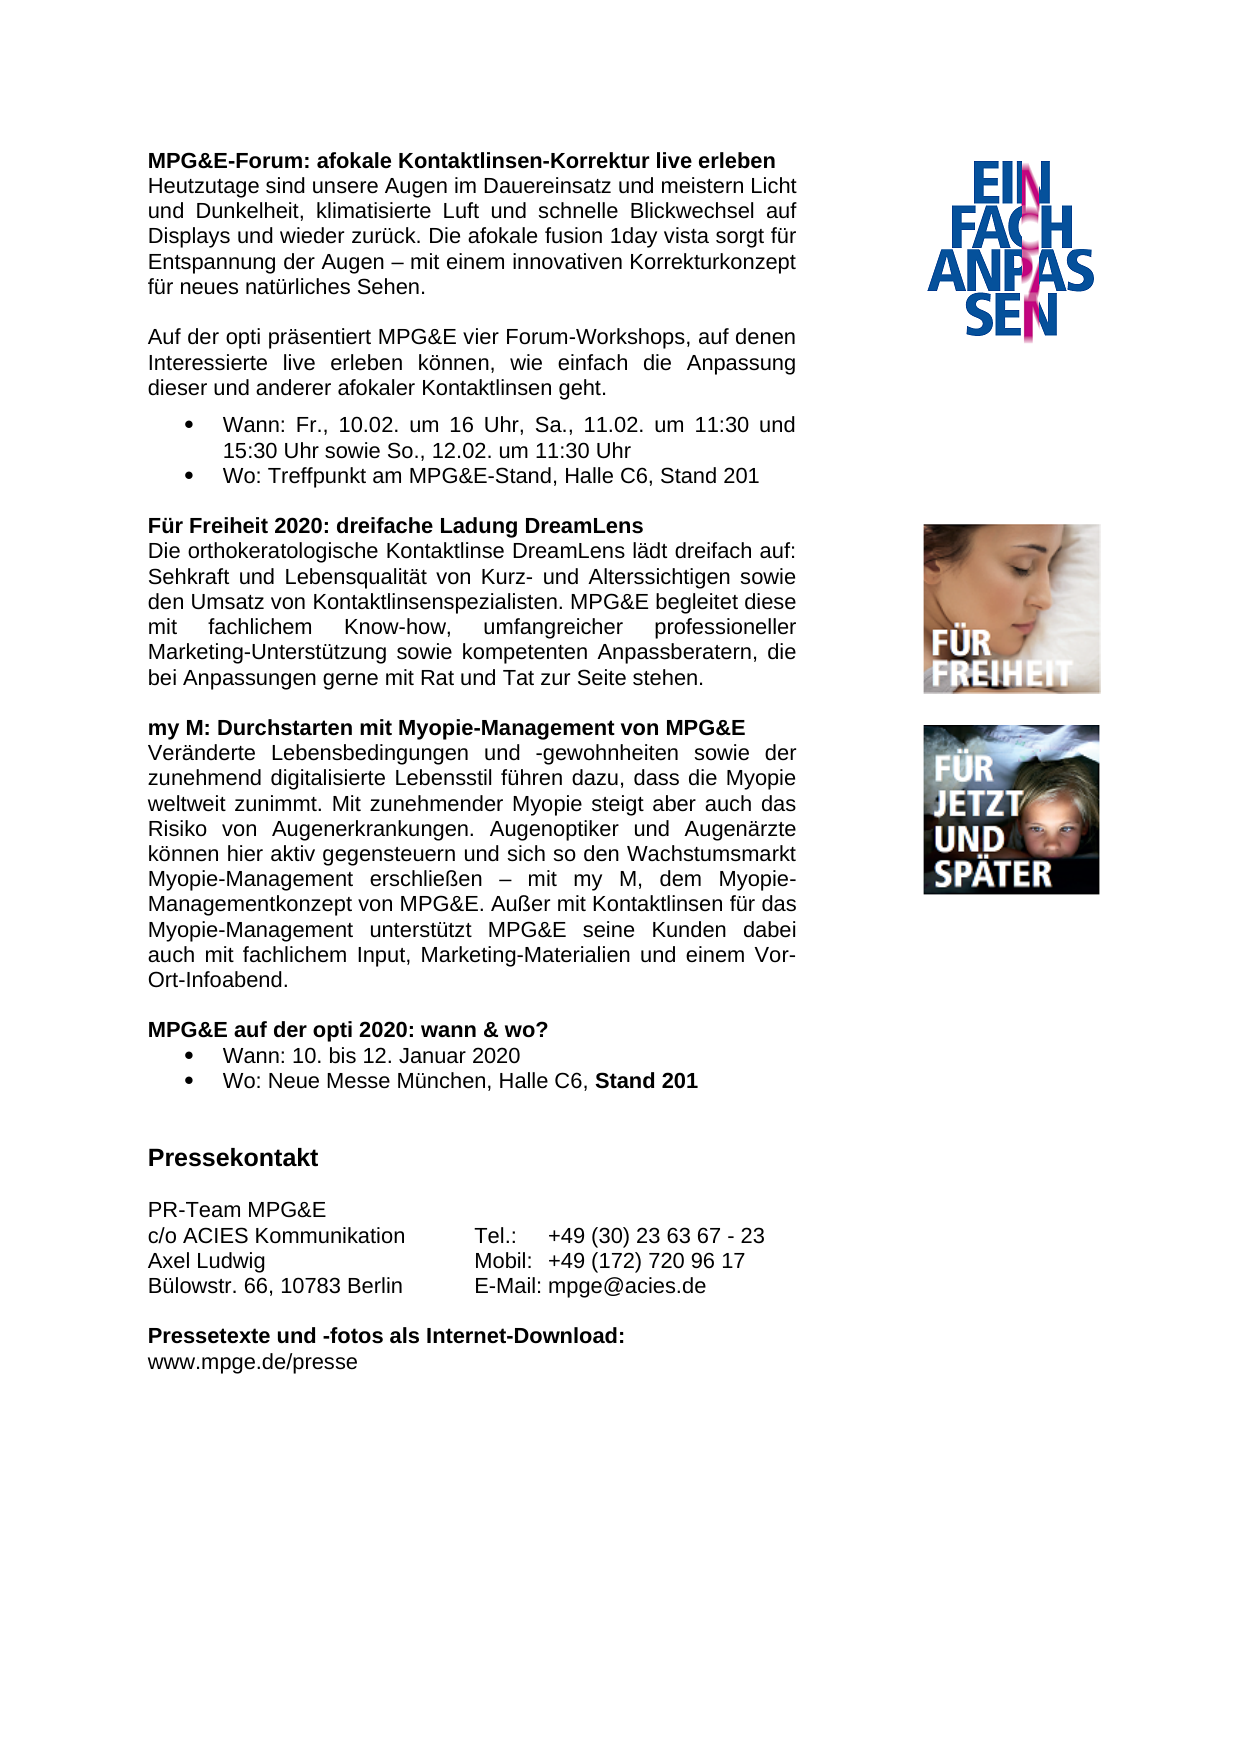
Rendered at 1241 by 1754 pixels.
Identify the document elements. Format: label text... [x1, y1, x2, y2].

text Veränderte Lebensbedingungen und -gewohnheiten sowie der zunehmend digitalisierte Lebensstil führen dazu, dass die Myopie weltweit zunimmt. Mit zunehmender Myopie steigt aber auch das Risiko von Augenerkrankungen. Augenoptiker und Augenärzte können hier aktiv gegensteuern und sich so den Wachstumsmarkt Myopie-Management erschließen – mit my M, dem Myopie-Managementkonzept von MPG&E. Außer mit Kontaktlinsen für das Myopie-Management unterstützt MPG&E seine Kunden dabei auch mit fachlichem Input, Marketing-Materialien und einem Vor-Ort-Infoabend. [148, 740, 797, 992]
text Heutzutage sind unsere Augen im Dauereinsatz und meistern Licht und Dunkelheit, klimatisierte Luft und schnelle Blickwechsel auf Displays und wieder zurück. Die afokale fusion 1day vista sorgt für Entspannung der Augen – mit einem innovativen Korrekturkonzept für neues natürliches Sehen. [148, 173, 797, 299]
subtitle MPG&E auf der opti 2020: wann & wo? [148, 1017, 797, 1042]
list Wo: Treffpunkt am MPG&E-Stand, Halle C6, Stand 201 [185, 463, 797, 488]
text MPG&E-Forum: afokale Kontaktlinsen-Korrektur live erleben [148, 148, 797, 173]
table_header Tel.: +49 (30) 23 63 67 - 23 Mobil: +49 (172) 720 96 17 E-Mail: mpge@acies.de [474, 1197, 797, 1298]
text Die orthokeratologische Kontaktlinse DreamLens lädt dreifach auf: Sehkraft und Lebensqualität von Kurz- und Alterssichtigen sowie den Umsatz von Kontaktlinsenspezialisten. MPG&E begleitet diese mit fachlichem Know-how, umfangreicher professioneller Marketing-Unterstützung sowie kompetenten Anpassberatern, die bei Anpassungen gerne mit Rat und Tat zur Seite stehen. [148, 538, 797, 689]
text Pressetexte und -fotos als Internet-Download: www.mpge.de/presse [148, 1323, 797, 1374]
table_header PR-Team MPG&E c/o ACIES Kommunikation Axel Ludwig Bülowstr. 66, 10783 Berlin [148, 1197, 474, 1298]
picture [923, 523, 1101, 694]
text Für Freiheit 2020: dreifache Ladung DreamLens [148, 513, 797, 538]
subtitle Pressekontakt [148, 1143, 797, 1172]
picture [923, 155, 1101, 344]
list Wo: Neue Messe München, Halle C6, Stand 201 [185, 1068, 797, 1093]
text my M: Durchstarten mit Myopie-Management von MPG&E [148, 715, 797, 740]
list Wann: Fr., 10.02. um 16 Uhr, Sa., 11.02. um 11:30 und 15:30 Uhr sowie So., 12.02. um 11:30 Uhr [185, 412, 797, 463]
picture [923, 725, 1101, 896]
list Wann: 10. bis 12. Januar 2020 [185, 1042, 797, 1068]
text Auf der opti präsentiert MPG&E vier Forum-Workshops, auf denen Interessierte live erleben können, wie einfach die Anpassung dieser und anderer afokaler Kontaktlinsen geht. [148, 324, 797, 400]
